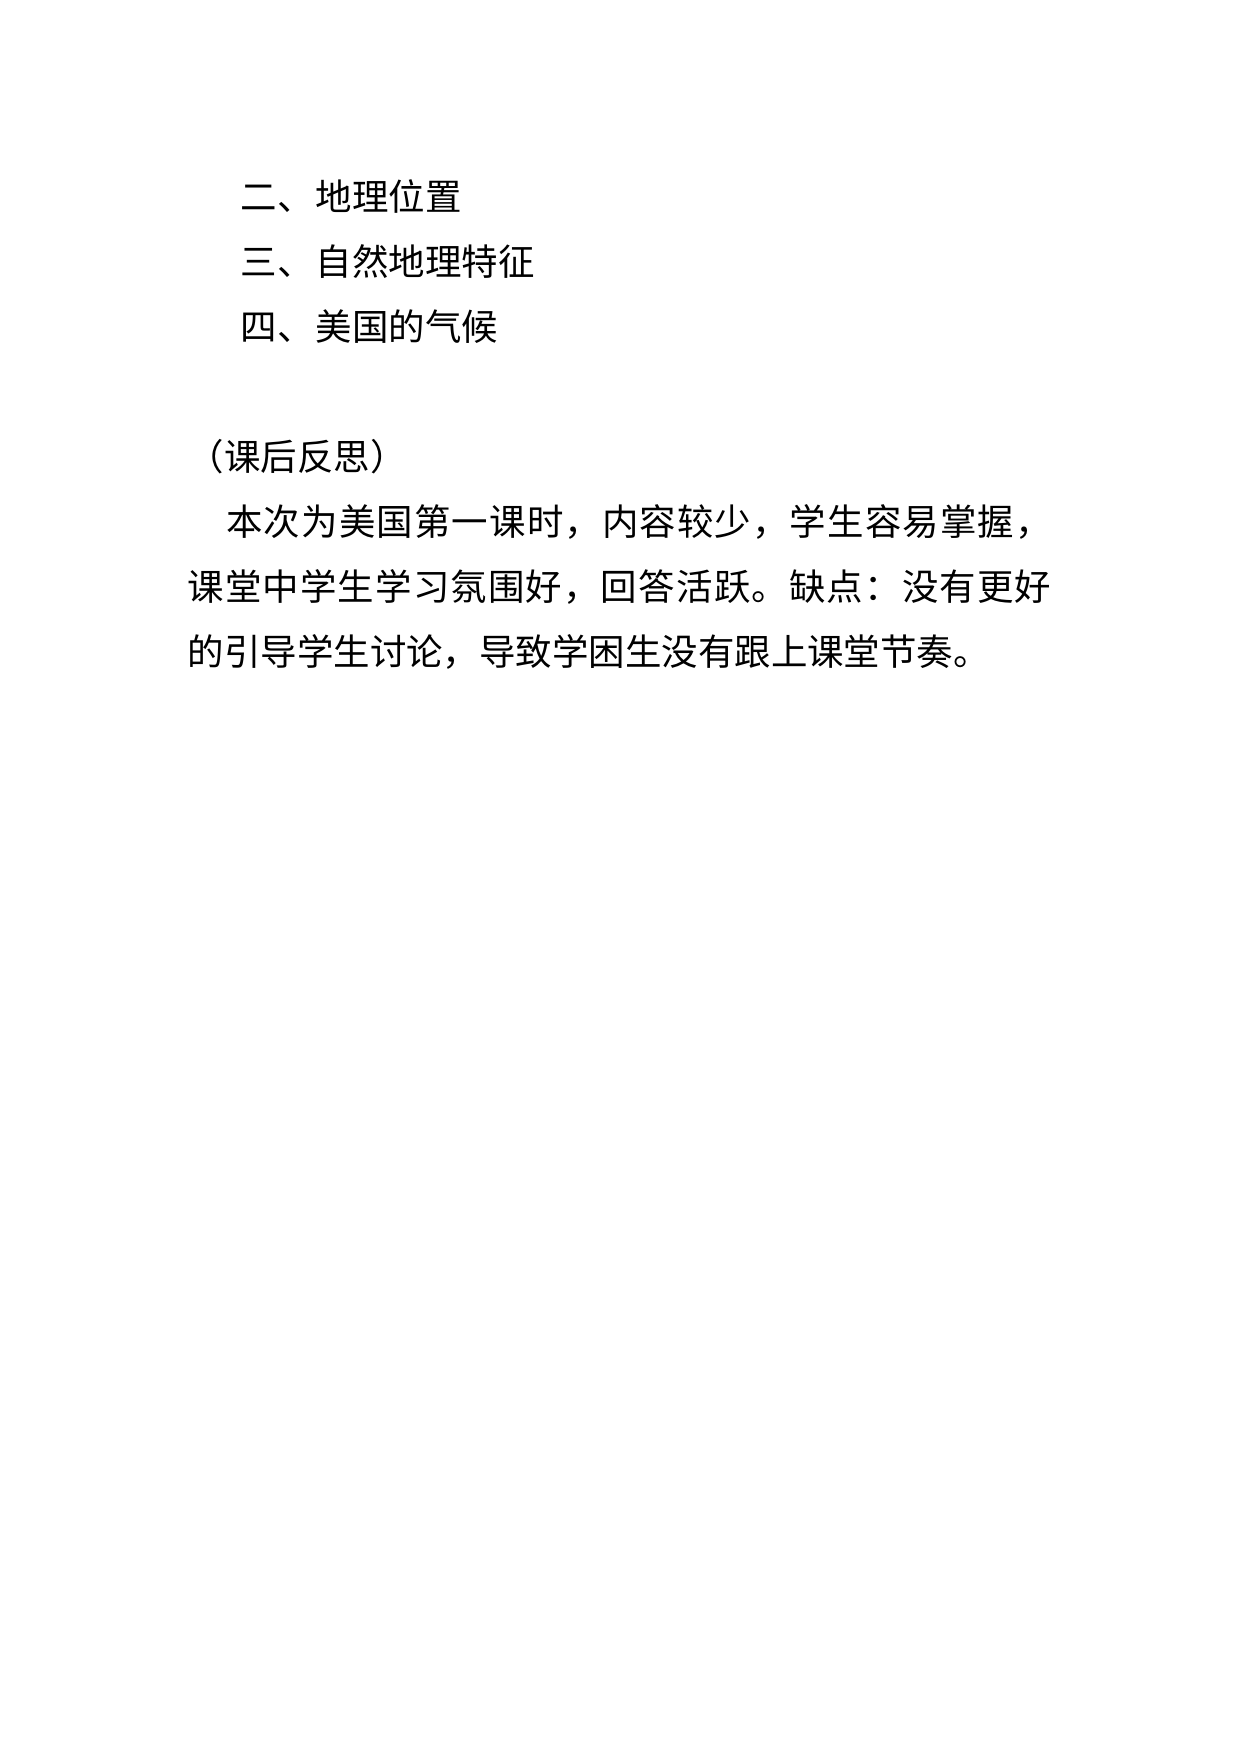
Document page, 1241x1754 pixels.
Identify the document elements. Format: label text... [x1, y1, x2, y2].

list 地理位置 [241, 162, 1053, 227]
text （课后反思） [187, 422, 1053, 487]
list 美国的气候 [241, 292, 1053, 357]
list 自然地理特征 [241, 227, 1053, 292]
text 本次为美国第一课时，内容较少，学生容易掌握，课堂中学生学习氛围好，回答活跃。缺点：没有更好的引导学生讨论，导致学困生没有跟上课堂节奏。 [187, 487, 1053, 682]
